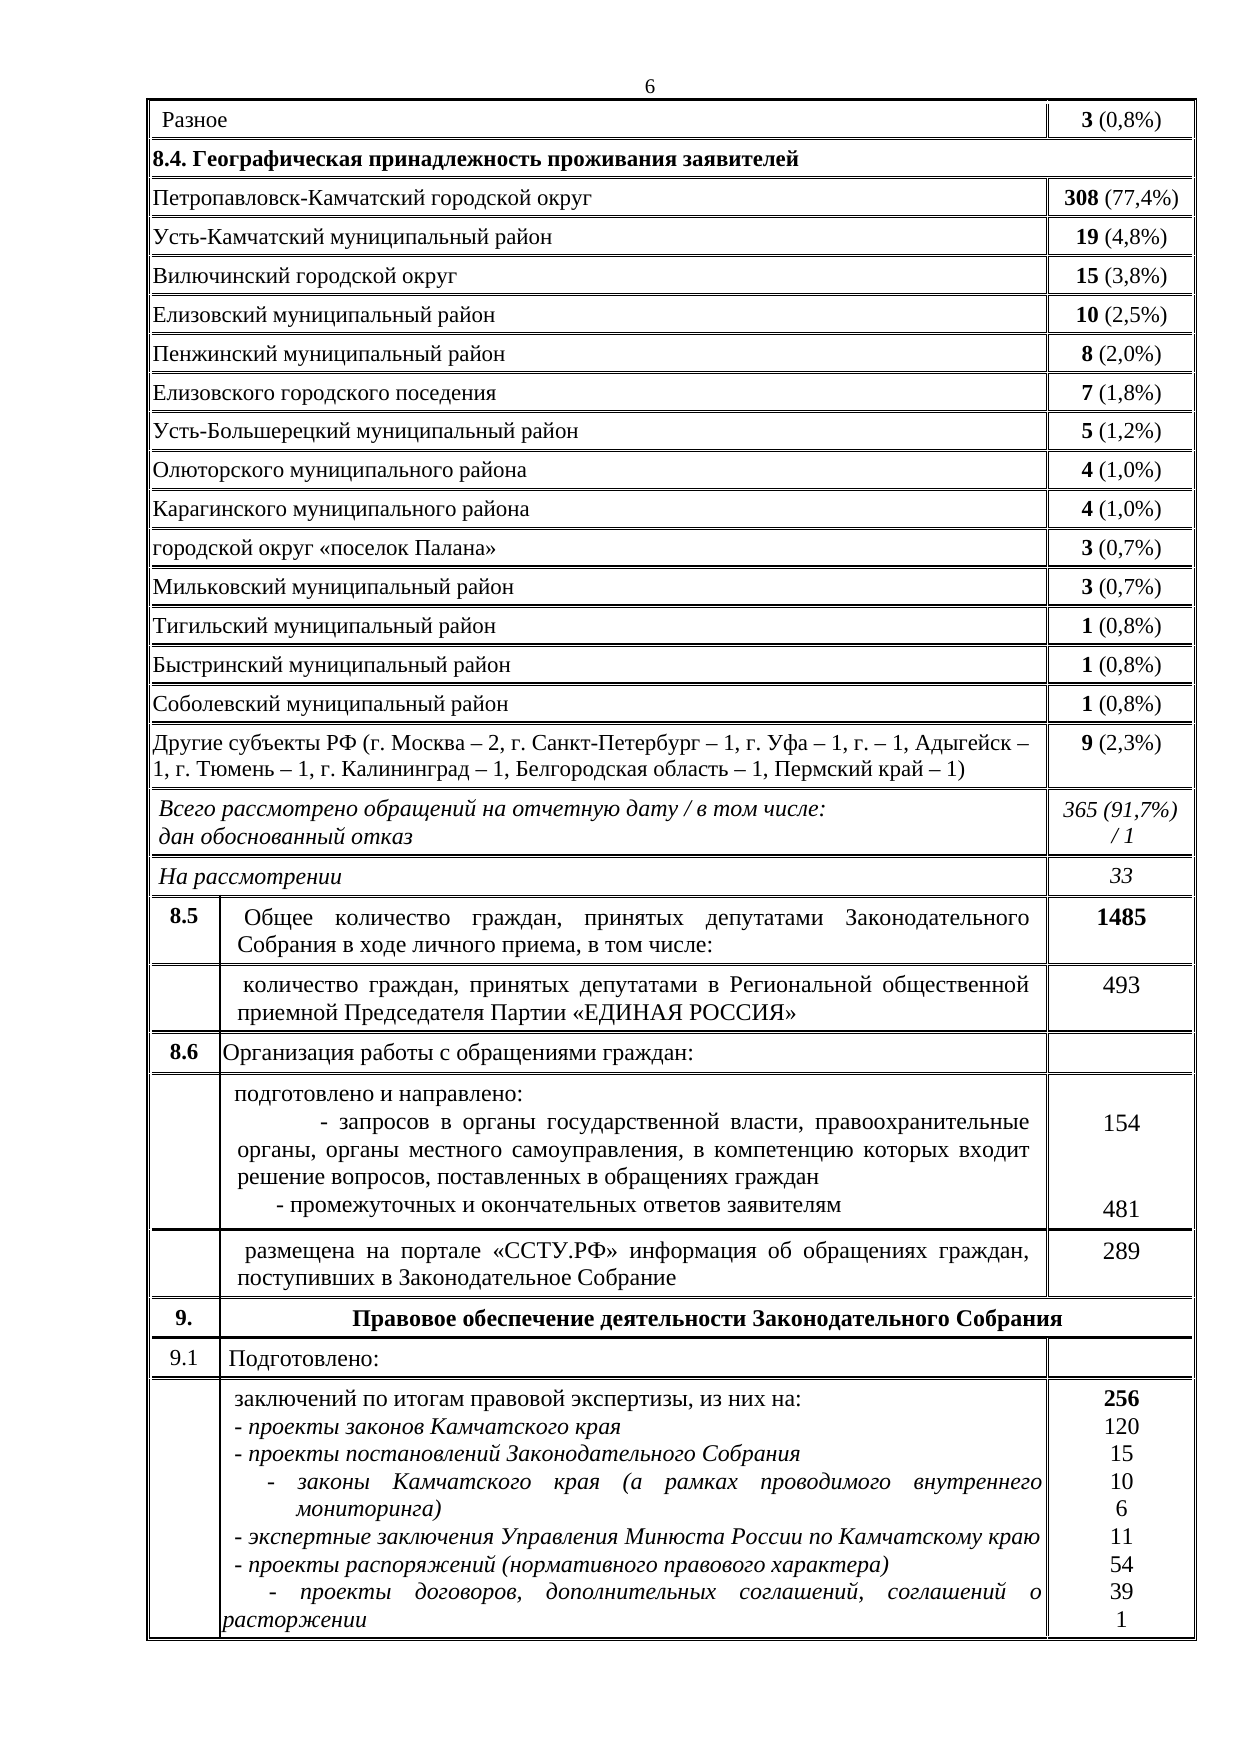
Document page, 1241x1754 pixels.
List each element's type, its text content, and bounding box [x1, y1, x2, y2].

table_cell 3 (0,7%) [1049, 565, 1194, 604]
table_cell На рассмотрении [150, 854, 1046, 894]
table_cell 8.4. Географическая принадлежность проживания заявителей [148, 137, 1195, 176]
table_cell [148, 1072, 219, 1228]
table_cell 154 481 [1048, 1072, 1195, 1228]
table_cell 7 (1,8%) [1048, 371, 1195, 409]
table_cell размещена на портале «ССТУ.РФ» информация об обращениях граждан, поступивших в Законодательное Собрание [221, 1231, 1046, 1296]
table_cell Олюторского муниципального района [150, 449, 1046, 487]
table_cell Мильковский муниципальный район [150, 565, 1046, 604]
table_cell 10 (2,5%) [1048, 293, 1195, 332]
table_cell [221, 1380, 1047, 1637]
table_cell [1048, 1376, 1194, 1637]
table_cell городской округ «поселок Палана» [150, 526, 1046, 565]
table_cell [148, 1228, 219, 1296]
table_cell [1049, 1336, 1194, 1376]
table_cell 8.6 [150, 1030, 219, 1072]
table_cell [150, 1376, 219, 1637]
table_cell 1 (0,8%) [1049, 643, 1194, 682]
table_cell Всего рассмотрено обращений на отчетную дату / в том числе: дан обоснованный отказ [148, 787, 1047, 854]
table_cell [1049, 1030, 1194, 1072]
table_cell 8.5 [150, 895, 219, 962]
table_cell Елизовского городского поседения [148, 371, 1047, 409]
table_cell Соболевский муниципальный район [150, 682, 1046, 721]
table_cell Быстринский муниципальный район [150, 643, 1046, 682]
table_cell количество граждан, принятых депутатами в Региональной общественной приемной Председателя Партии «ЕДИНАЯ РОССИЯ» [221, 966, 1046, 1030]
table_cell Другие субъекты РФ (г. Москва – 2, г. Санкт-Петербург – 1, г. Уфа – 1, г. – 1, Адыгейск – 1, г. Тюмень – 1, г. Калининград – 1, Белгородская область – 1, Пермский край – 1) [150, 721, 1046, 787]
table_cell Елизовский муниципальный район [148, 293, 1047, 332]
table_cell Тигильский муниципальный район [150, 604, 1046, 643]
table_cell 3 (0,7%) [1049, 526, 1194, 565]
table_cell Подготовлено: [221, 1339, 1046, 1376]
table_cell Карагинского муниципального района [150, 488, 1046, 526]
table_cell 365 (91,7%) / 1 [1048, 787, 1195, 854]
table_cell 493 [1049, 963, 1194, 1030]
table_cell 289 [1049, 1228, 1195, 1296]
table_cell 1485 [1049, 895, 1194, 962]
table_cell 3 (0,8%) [1048, 101, 1194, 137]
table_cell Правовое обеспечение деятельности Законодательного Собрания [221, 1296, 1195, 1336]
table_cell Усть-Большерецкий муниципальный район [150, 410, 1046, 448]
table_cell 4 (1,0%) [1049, 449, 1194, 487]
table_cell 1 (0,8%) [1049, 682, 1194, 721]
table_cell 9. [148, 1296, 219, 1336]
table_cell [150, 963, 219, 1030]
table_cell 308 (77,4%) [1048, 176, 1195, 215]
table_cell подготовлено и направлено: - запросов в органы государственной власти, правоохранительные органы, органы местного самоуправления, в компетенцию которых входит решение вопросов, поставленных в обращениях граждан - промежуточных и окончательных ответов заявителям [221, 1075, 1046, 1228]
table_cell 33 [1049, 854, 1194, 894]
table_cell Петропавловск-Камчатский городской округ [148, 176, 1047, 215]
table_cell 1 (0,8%) [1049, 604, 1194, 643]
table_cell 5 (1,2%) [1049, 410, 1194, 448]
table_cell 4 (1,0%) [1049, 488, 1194, 526]
table_cell 15 (3,8%) [1048, 254, 1195, 293]
table_cell Вилючинский городской округ [148, 254, 1047, 293]
table_cell Организация работы с обращениями граждан: [221, 1034, 1046, 1072]
table_cell Пенжинский муниципальный район [148, 332, 1047, 371]
table_cell Разное [150, 101, 1047, 137]
table_cell Общее количество граждан, принятых депутатами Законодательного Собрания в ходе личного приема, в том числе: [221, 898, 1046, 962]
table_cell 9 (2,3%) [1049, 721, 1194, 787]
table_cell 19 (4,8%) [1048, 215, 1195, 254]
table_cell 9.1 [150, 1336, 219, 1376]
table_cell Усть-Камчатский муниципальный район [148, 215, 1047, 254]
table_cell 8 (2,0%) [1048, 332, 1195, 371]
